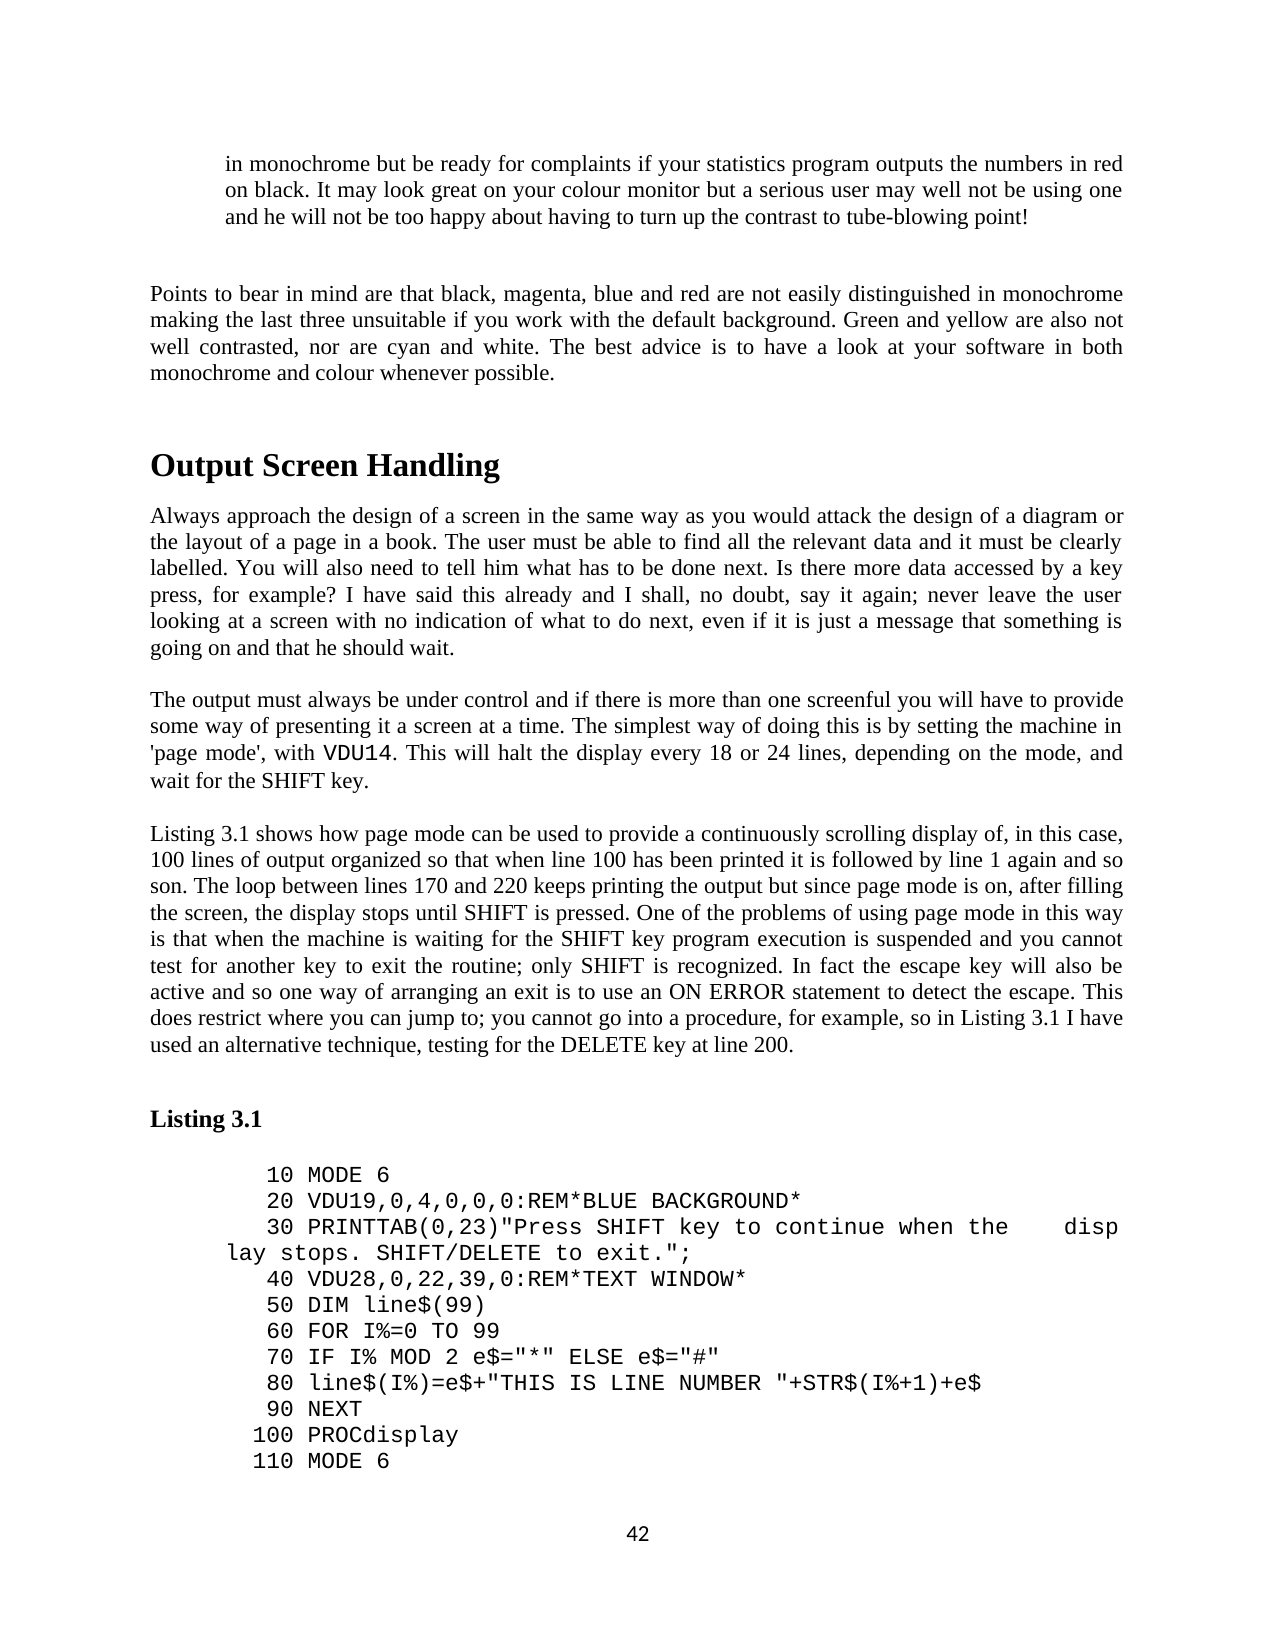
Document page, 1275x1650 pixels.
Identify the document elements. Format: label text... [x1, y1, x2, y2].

text 10 MODE 6 [225, 1164, 1125, 1189]
text 20 VDU19,0,4,0,0,0:REM*BLUE BACKGROUND* [225, 1189, 1125, 1216]
text 50 DIM line$(99) [225, 1293, 1125, 1319]
text 30 PRINTTAB(0,23)"Press SHIFT key to continue when the disp [225, 1216, 1125, 1241]
text 80 line$(I%)=e$+"THIS IS LINE NUMBER "+STR$(I%+1)+e$ [225, 1371, 1125, 1397]
text 40 VDU28,0,22,39,0:REM*TEXT WINDOW* [225, 1267, 1125, 1293]
text 90 NEXT [225, 1397, 1125, 1423]
text Always approach the design of a screen in the same way as you would attack the design of a diagram or the layout of a page in a book. The user must be able to find all the relevant data and it must be clearly labelled. You will also need to tell him what has to be done next. Is there more data accessed by a key press, for example? I have said this already and I shall, no doubt, say it again; never leave the user looking at a screen with no indication of what to do next, even if it is just a message that something is going on and that he should wait. [150, 502, 1125, 660]
subtitle Output Screen Handling [150, 445, 1125, 483]
text lay stops. SHIFT/DELETE to exit."; [225, 1241, 1125, 1267]
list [187, 150, 1125, 229]
text Listing 3.1 shows how page mode can be used to provide a continuously scrolling display of, in this case, 100 lines of output organized so that when line 100 has been printed it is followed by line 1 again and so son. The loop between lines 170 and 220 keeps printing the output but since page mode is on, after filling the screen, the display stops until SHIFT is pressed. One of the problems of using page mode in this way is that when the machine is waiting for the SHIFT key program execution is suspended and you cannot test for another key to exit the routine; only SHIFT is recognized. In fact the escape key will also be active and so one way of arranging an exit is to use an ON ERROR statement to detect the escape. This does restrict where you can jump to; you cannot go into a procedure, for example, so in Listing 3.1 I have used an alternative technique, testing for the DELETE key at line 200. [150, 820, 1125, 1057]
text The output must always be under control and if there is more than one screenful you will have to provide some way of presenting it a screen at a time. The simplest way of doing this is by setting the machine in 'page mode', with VDU14. This will halt the display every 18 or 24 lines, depending on the mode, and wait for the SHIFT key. [150, 686, 1125, 793]
text 60 FOR I%=0 TO 99 [225, 1319, 1125, 1345]
subtitle Listing 3.1 [150, 1104, 1125, 1133]
text 70 IF I% MOD 2 e$="*" ELSE e$="#" [225, 1345, 1125, 1371]
text 110 MODE 6 [225, 1449, 1125, 1475]
text Points to bear in mind are that black, magenta, blue and red are not easily distinguished in monochrome making the last three unsuitable if you work with the default background. Green and yellow are also not well contrasted, nor are cyan and white. The best advice is to have a look at your software in both monochrome and colour whenever possible. [150, 280, 1125, 386]
text 100 PROCdisplay [225, 1423, 1125, 1449]
